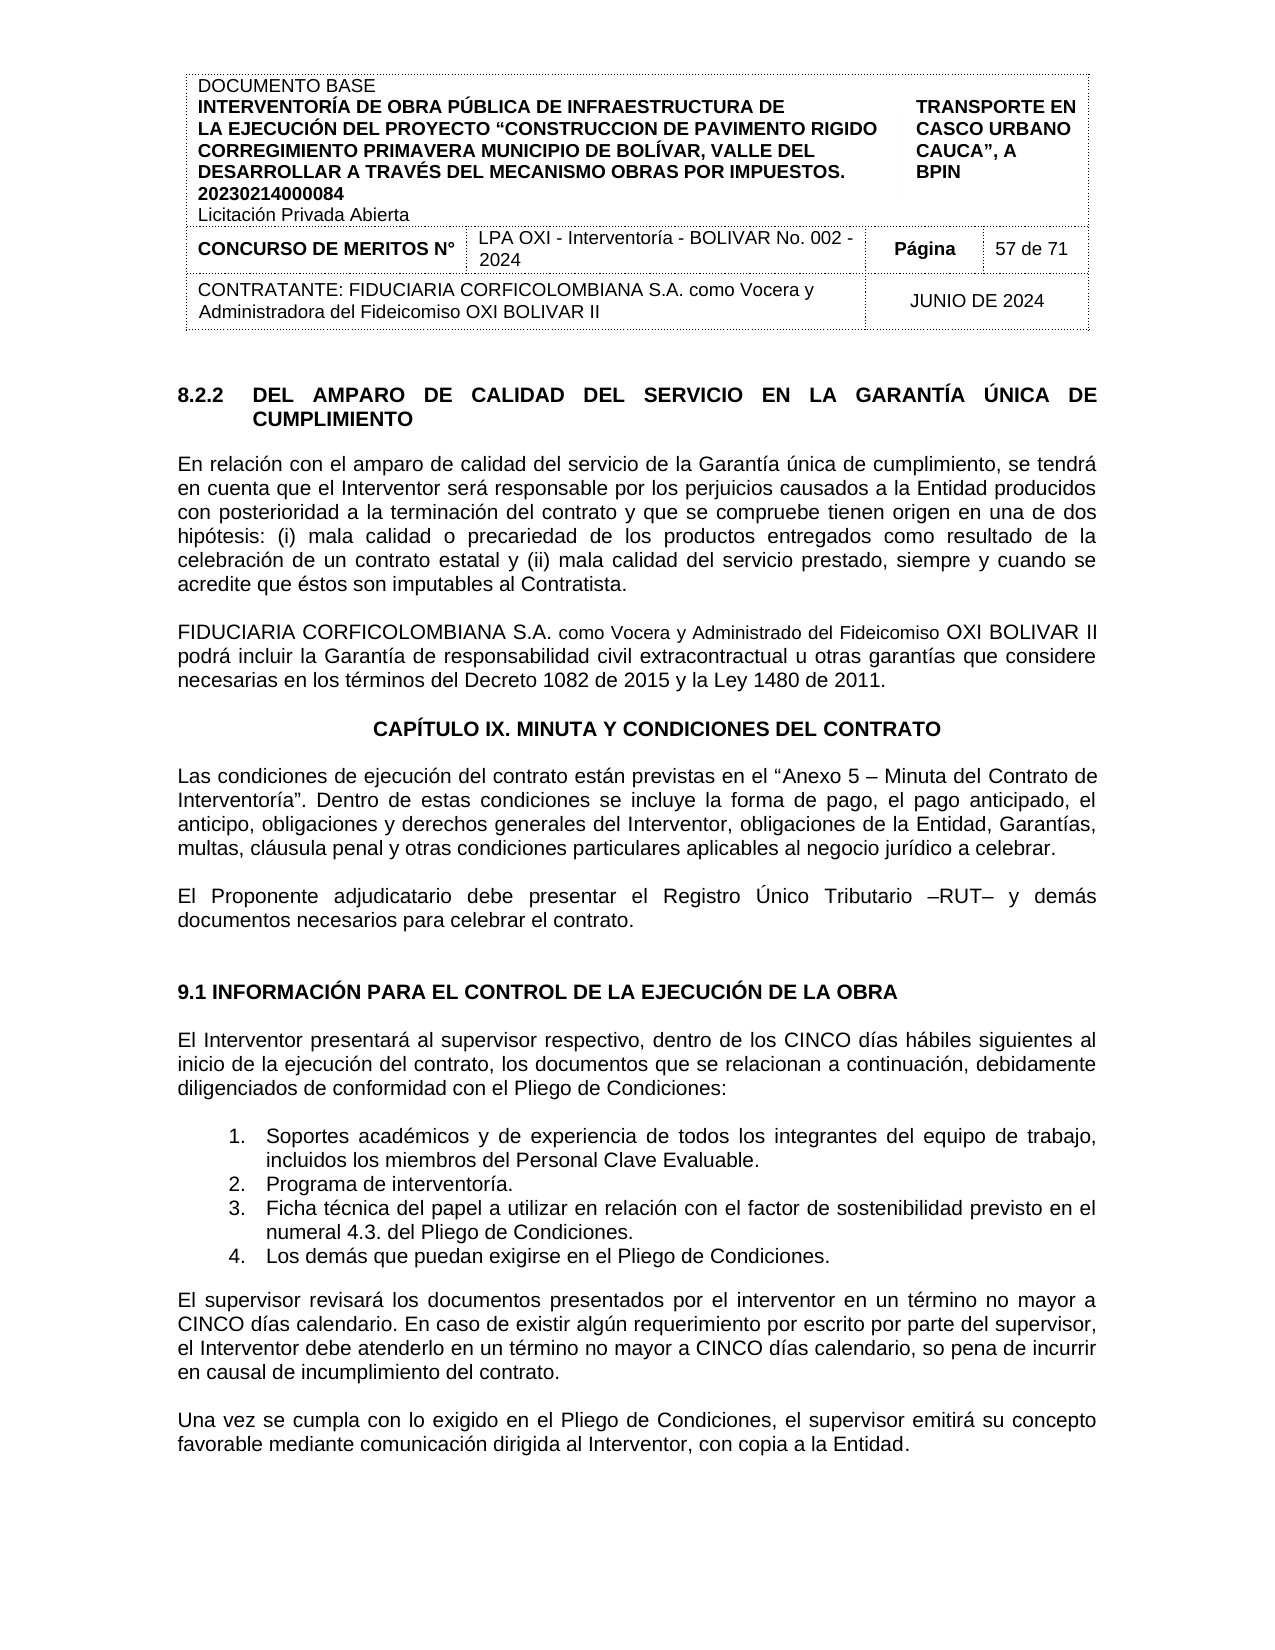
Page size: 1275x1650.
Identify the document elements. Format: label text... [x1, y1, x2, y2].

text FIDUCIARIA CORFICOLOMBIANA S.A. como Vocera y Administrado del Fideicomiso OXI BOLIVAR II podrá incluir la Garantía de responsabilidad civil extracontractual u otras garantías que considere necesarias en los términos del Decreto 1082 de 2015 y la Ley 1480 de 2011. [177, 619, 1098, 691]
list Programa de interventoría. [228, 1172, 1098, 1196]
text Las condiciones de ejecución del contrato están previstas en el “Anexo 5 – Minuta del Contrato de Interventoría”. Dentro de estas condiciones se incluye la forma de pago, el pago anticipado, el anticipo, obligaciones y derechos generales del Interventor, obligaciones de la Entidad, Garantías, multas, cláusula penal y otras condiciones particulares aplicables al negocio jurídico a celebrar. [177, 764, 1098, 860]
text En relación con el amparo de calidad del servicio de la Garantía única de cumplimiento, se tendrá en cuenta que el Interventor será responsable por los perjuicios causados a la Entidad producidos con posterioridad a la terminación del contrato y que se compruebe tienen origen en una de dos hipótesis: (i) mala calidad o precariedad de los productos entregados como resultado de la celebración de un contrato estatal y (ii) mala calidad del servicio prestado, siempre y cuando se acredite que éstos son imputables al Contratista. [177, 452, 1098, 596]
text El supervisor revisará los documentos presentados por el interventor en un término no mayor a CINCO días calendario. En caso de existir algún requerimiento por escrito por parte del supervisor, el Interventor debe atenderlo en un término no mayor a CINCO días calendario, so pena de incurrir en causal de incumplimiento del contrato. [177, 1288, 1098, 1384]
list Ficha técnica del papel a utilizar en relación con el factor de sostenibilidad previsto en el numeral 4.3. del Pliego de Condiciones. [228, 1196, 1098, 1243]
list DEL AMPARO DE CALIDAD DEL SERVICIO EN LA GARANTÍA ÚNICA DE CUMPLIMIENTO [177, 383, 1098, 431]
text CAPÍTULO IX. MINUTA Y CONDICIONES DEL CONTRATO [216, 716, 1098, 740]
text 9.1 INFORMACIÓN PARA EL CONTROL DE LA EJECUCIÓN DE LA OBRA [177, 980, 1098, 1004]
text El Proponente adjudicatario debe presentar el Registro Único Tributario –RUT– y demás documentos necesarios para celebrar el contrato. [177, 884, 1098, 932]
text El Interventor presentará al supervisor respectivo, dentro de los CINCO días hábiles siguientes al inicio de la ejecución del contrato, los documentos que se relacionan a continuación, debidamente diligenciados de conformidad con el Pliego de Condiciones: [177, 1028, 1098, 1100]
text Una vez se cumpla con lo exigido en el Pliego de Condiciones, el supervisor emitirá su concepto favorable mediante comunicación dirigida al Interventor, con copia a la Entidad. [177, 1408, 1098, 1456]
list Los demás que puedan exigirse en el Pliego de Condiciones. [228, 1243, 1098, 1267]
list Soportes académicos y de experiencia de todos los integrantes del equipo de trabajo, incluidos los miembros del Personal Clave Evaluable. [228, 1124, 1098, 1172]
